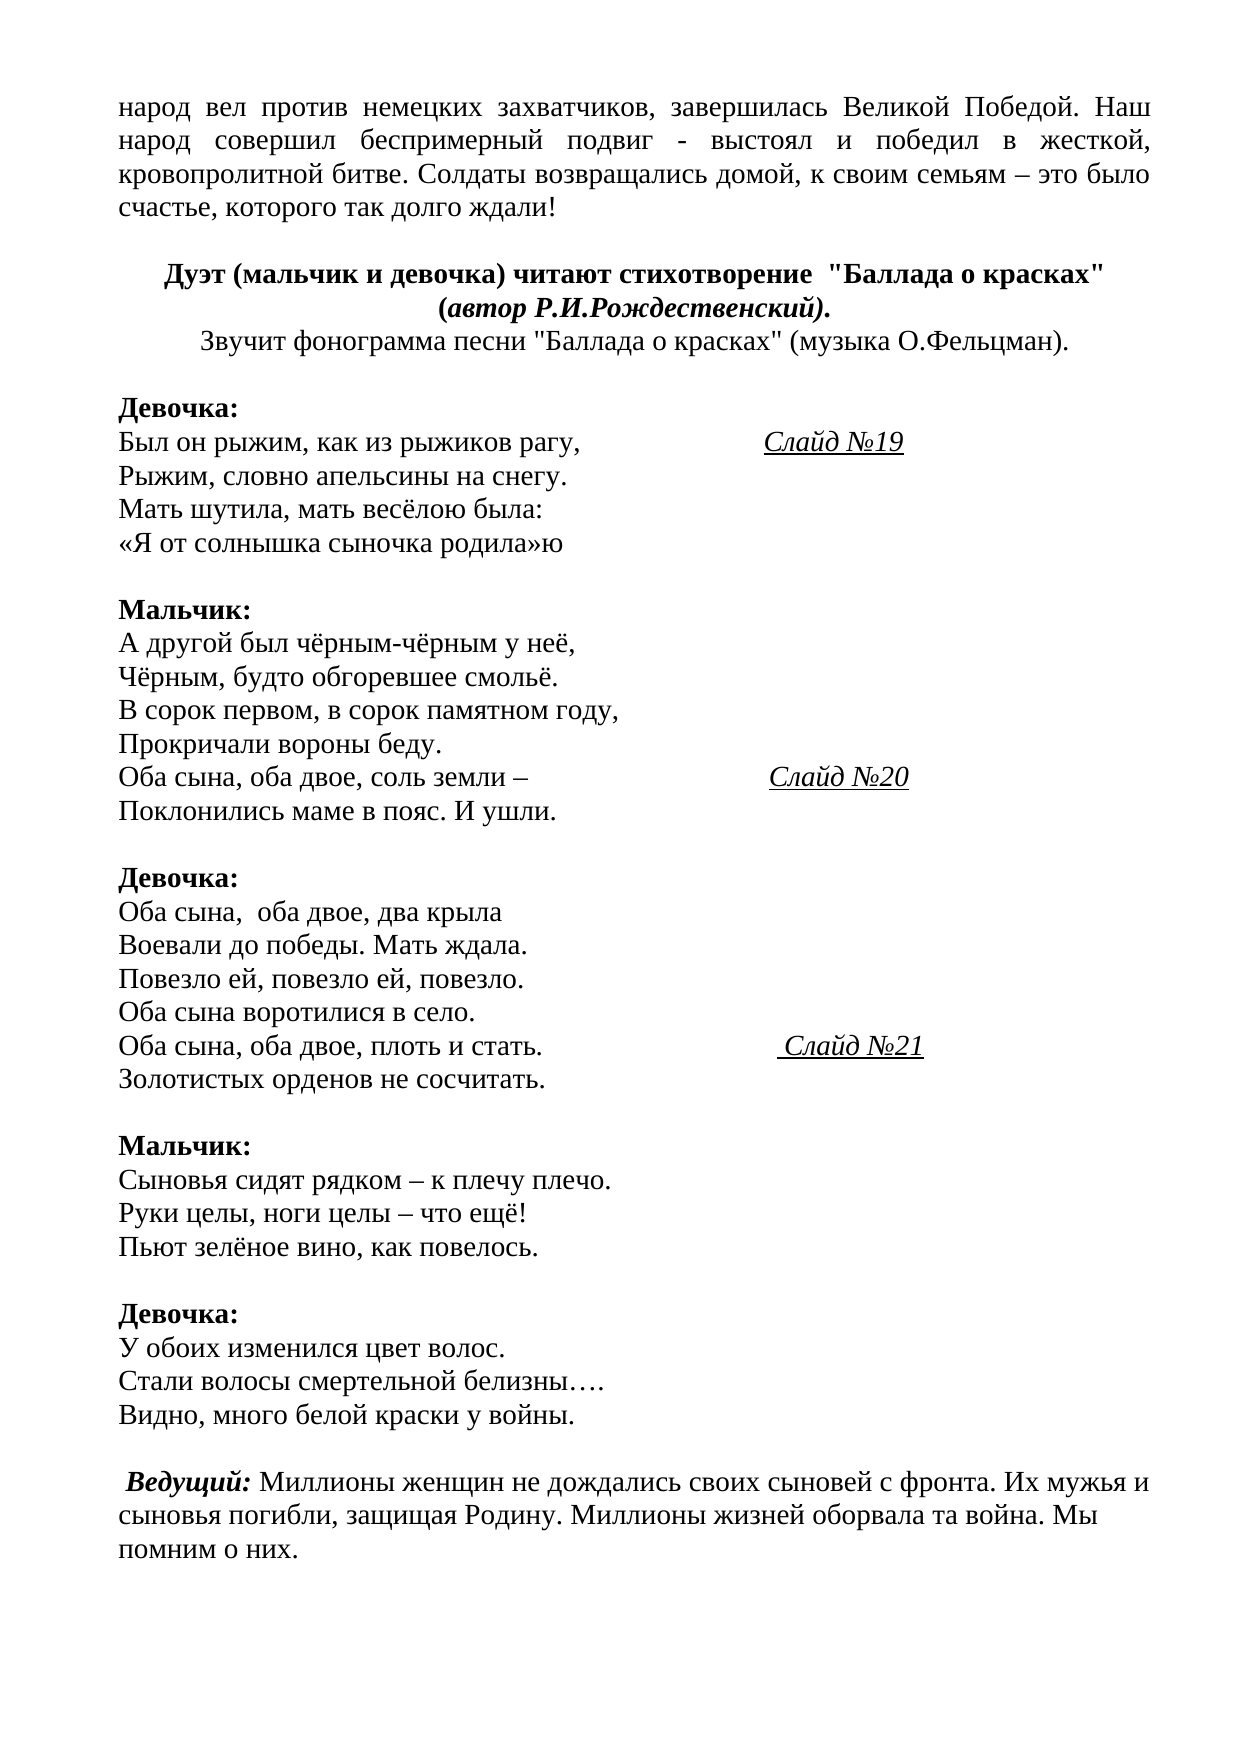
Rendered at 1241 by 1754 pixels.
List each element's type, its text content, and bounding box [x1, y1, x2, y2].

text Рыжим, словно апельсины на снегу. [118, 458, 1152, 491]
text У обоих изменился цвет волос. [118, 1330, 1152, 1363]
text Руки целы, ноги целы – что ещё! [118, 1196, 1152, 1229]
text Видно, много белой краски у войны. [118, 1397, 1152, 1430]
text Оба сына, оба двое, соль земли – Слайд №20 [118, 759, 1152, 793]
text Золотистых орденов не сосчитать. [118, 1061, 1152, 1095]
text Поклонились маме в пояс. И ушли. [118, 793, 1152, 827]
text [118, 89, 1152, 223]
text Девочка: [118, 391, 1152, 424]
text «Я от солнышка сыночка родила»ю [118, 525, 1152, 558]
text Оба сына, оба двое, плоть и стать. Слайд №21 [118, 1028, 1152, 1061]
text В сорок первом, в сорок памятном году, [118, 692, 1152, 726]
text Сыновья сидят рядком – к плечу плечо. [118, 1162, 1152, 1196]
text Повезло ей, повезло ей, повезло. [118, 961, 1152, 994]
text Мать шутила, мать весёлою была: [118, 491, 1152, 525]
text Был он рыжим, как из рыжиков рагу, Слайд №19 [118, 424, 1152, 458]
text Звучит фонограмма песни "Баллада о красках" (музыка О.Фельцман). [118, 323, 1152, 357]
text Девочка: [118, 860, 1152, 894]
text Мальчик: [118, 592, 1152, 625]
text Прокричали вороны беду. [118, 726, 1152, 759]
text Ведущий: Миллионы женщин не дождались своих сыновей с фронта. Их мужья и сыновья погибли, защищая Родину. Миллионы жизней оборвала та война. Мы помним о них. [118, 1464, 1152, 1564]
text Мальчик: [118, 1128, 1152, 1162]
text Воевали до победы. Мать ждала. [118, 927, 1152, 961]
text Чёрным, будто обгоревшее смольё. [118, 659, 1152, 692]
text Стали волосы смертельной белизны…. [118, 1363, 1152, 1397]
text Дуэт (мальчик и девочка) читают стихотворение "Баллада о красках" (автор Р.И.Рождественский). [118, 256, 1152, 323]
text Оба сына воротилися в село. [118, 994, 1152, 1028]
text Девочка: [118, 1296, 1152, 1330]
text Оба сына, оба двое, два крыла [118, 894, 1152, 927]
text А другой был чёрным-чёрным у неё, [118, 625, 1152, 659]
text Пьют зелёное вино, как повелось. [118, 1229, 1152, 1263]
